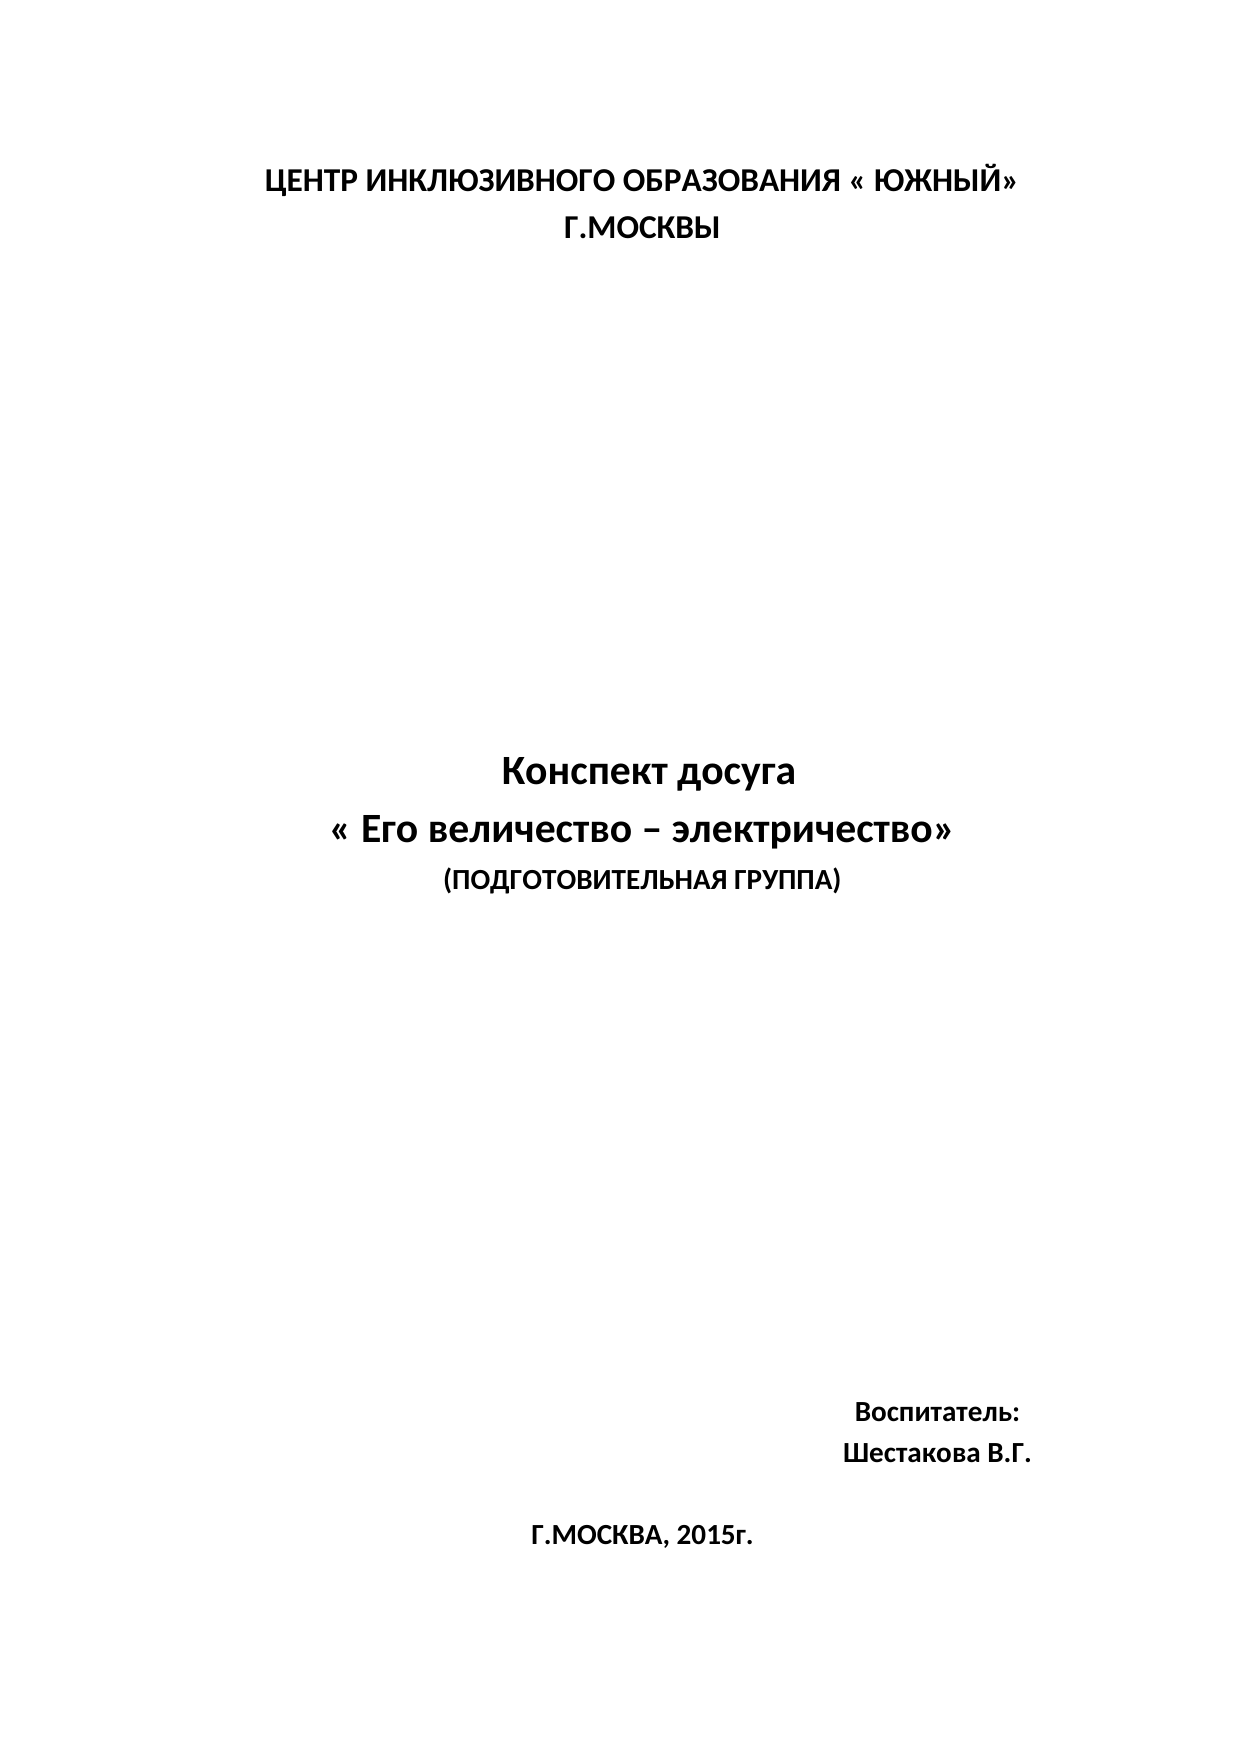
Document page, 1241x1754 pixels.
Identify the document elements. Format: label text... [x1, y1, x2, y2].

text Конспект досуга [428, 744, 1152, 795]
text « Его величество – электричество» [133, 802, 1152, 853]
text (ПОДГОТОВИТЕЛЬНАЯ ГРУППА) [133, 861, 1152, 896]
text Г.МОСКВА, 2015г. [133, 1516, 1152, 1551]
text ЦЕНТР ИНКЛЮЗИВНОГО ОБРАЗОВАНИЯ « ЮЖНЫЙ» Г.МОСКВЫ [133, 159, 1152, 247]
text Воспитатель: [649, 1393, 1152, 1428]
text Шестакова В.Г. [649, 1434, 1152, 1469]
